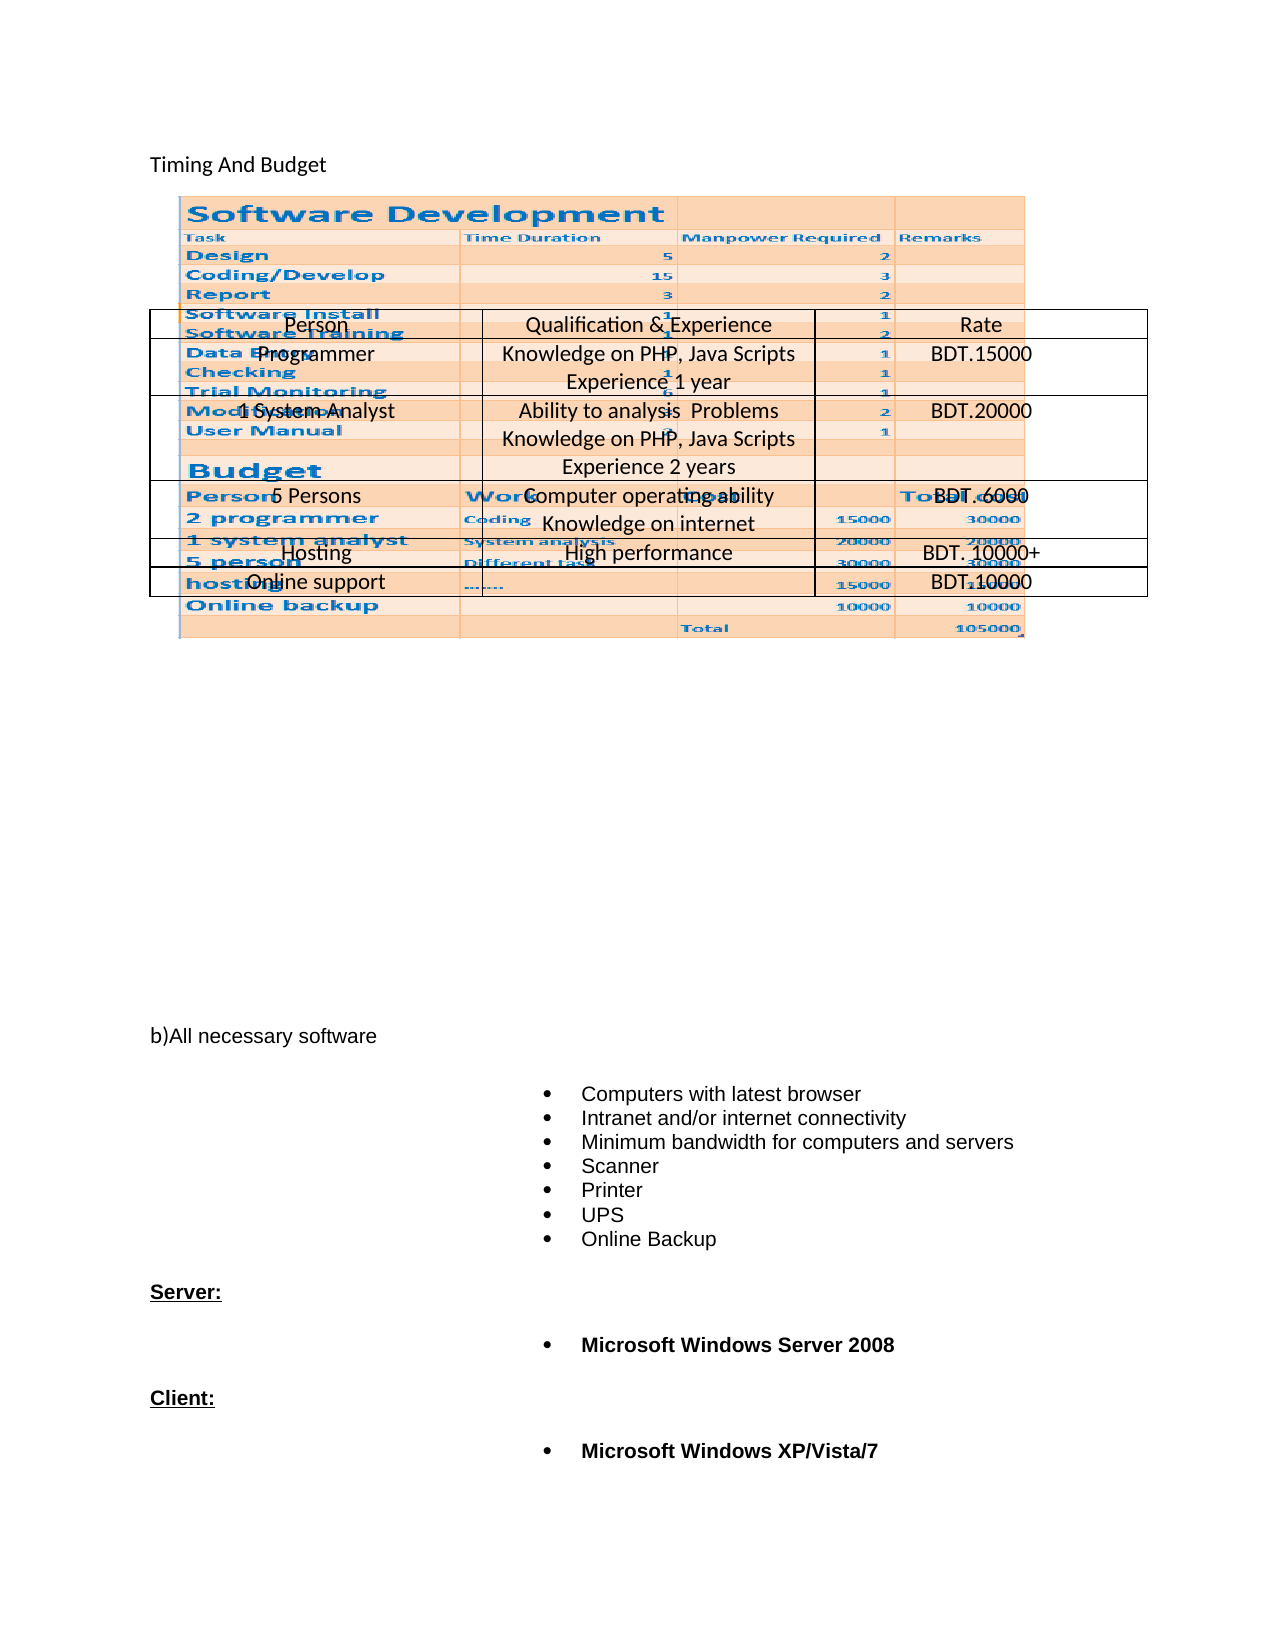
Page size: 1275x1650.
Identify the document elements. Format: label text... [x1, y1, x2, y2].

list Microsoft Windows Server 2008 [544, 1333, 1125, 1357]
table_cell Knowledge on PHP, Java Scripts Experience 1 year [483, 339, 814, 395]
table_cell High performance [483, 539, 814, 566]
table_cell Computer operating ability Knowledge on internet [483, 481, 814, 537]
table_header Rate [816, 310, 1147, 338]
table_cell [483, 568, 814, 596]
picture [178, 196, 1025, 309]
table_header Person [151, 310, 482, 338]
text Client: [150, 1386, 1125, 1410]
list Minimum bandwidth for computers and servers [544, 1130, 1125, 1154]
table_cell Ability to analysis Problems Knowledge on PHP, Java Scripts Experience 2 years [483, 396, 814, 480]
list Online Backup [544, 1226, 1125, 1251]
list Computers with latest browser [544, 1082, 1125, 1106]
list Intranet and/or internet connectivity [544, 1106, 1125, 1130]
text Timing And Budget [150, 150, 1125, 178]
table_cell BDT.15000 [816, 339, 1147, 395]
list Scanner [544, 1154, 1125, 1178]
text b)All necessary software [150, 1021, 1125, 1049]
list Printer [544, 1178, 1125, 1202]
table_cell Online support [151, 568, 482, 596]
text Server: [150, 1280, 1125, 1304]
table_cell Programmer [151, 339, 482, 395]
list Microsoft Windows XP/Vista/7 [544, 1439, 1125, 1463]
table_cell 5 Persons [151, 481, 482, 537]
table_cell BDT.20000 [816, 396, 1147, 480]
table_cell BDT. 10000+ [816, 539, 1147, 566]
picture [178, 597, 1025, 639]
table_cell 1 System Analyst [151, 396, 482, 480]
table_header Qualification & Experience [483, 310, 814, 338]
table_cell BDT.10000 [816, 568, 1147, 596]
table_cell Hosting [151, 539, 482, 566]
table_cell BDT. 6000 [816, 481, 1147, 537]
list UPS [544, 1202, 1125, 1226]
